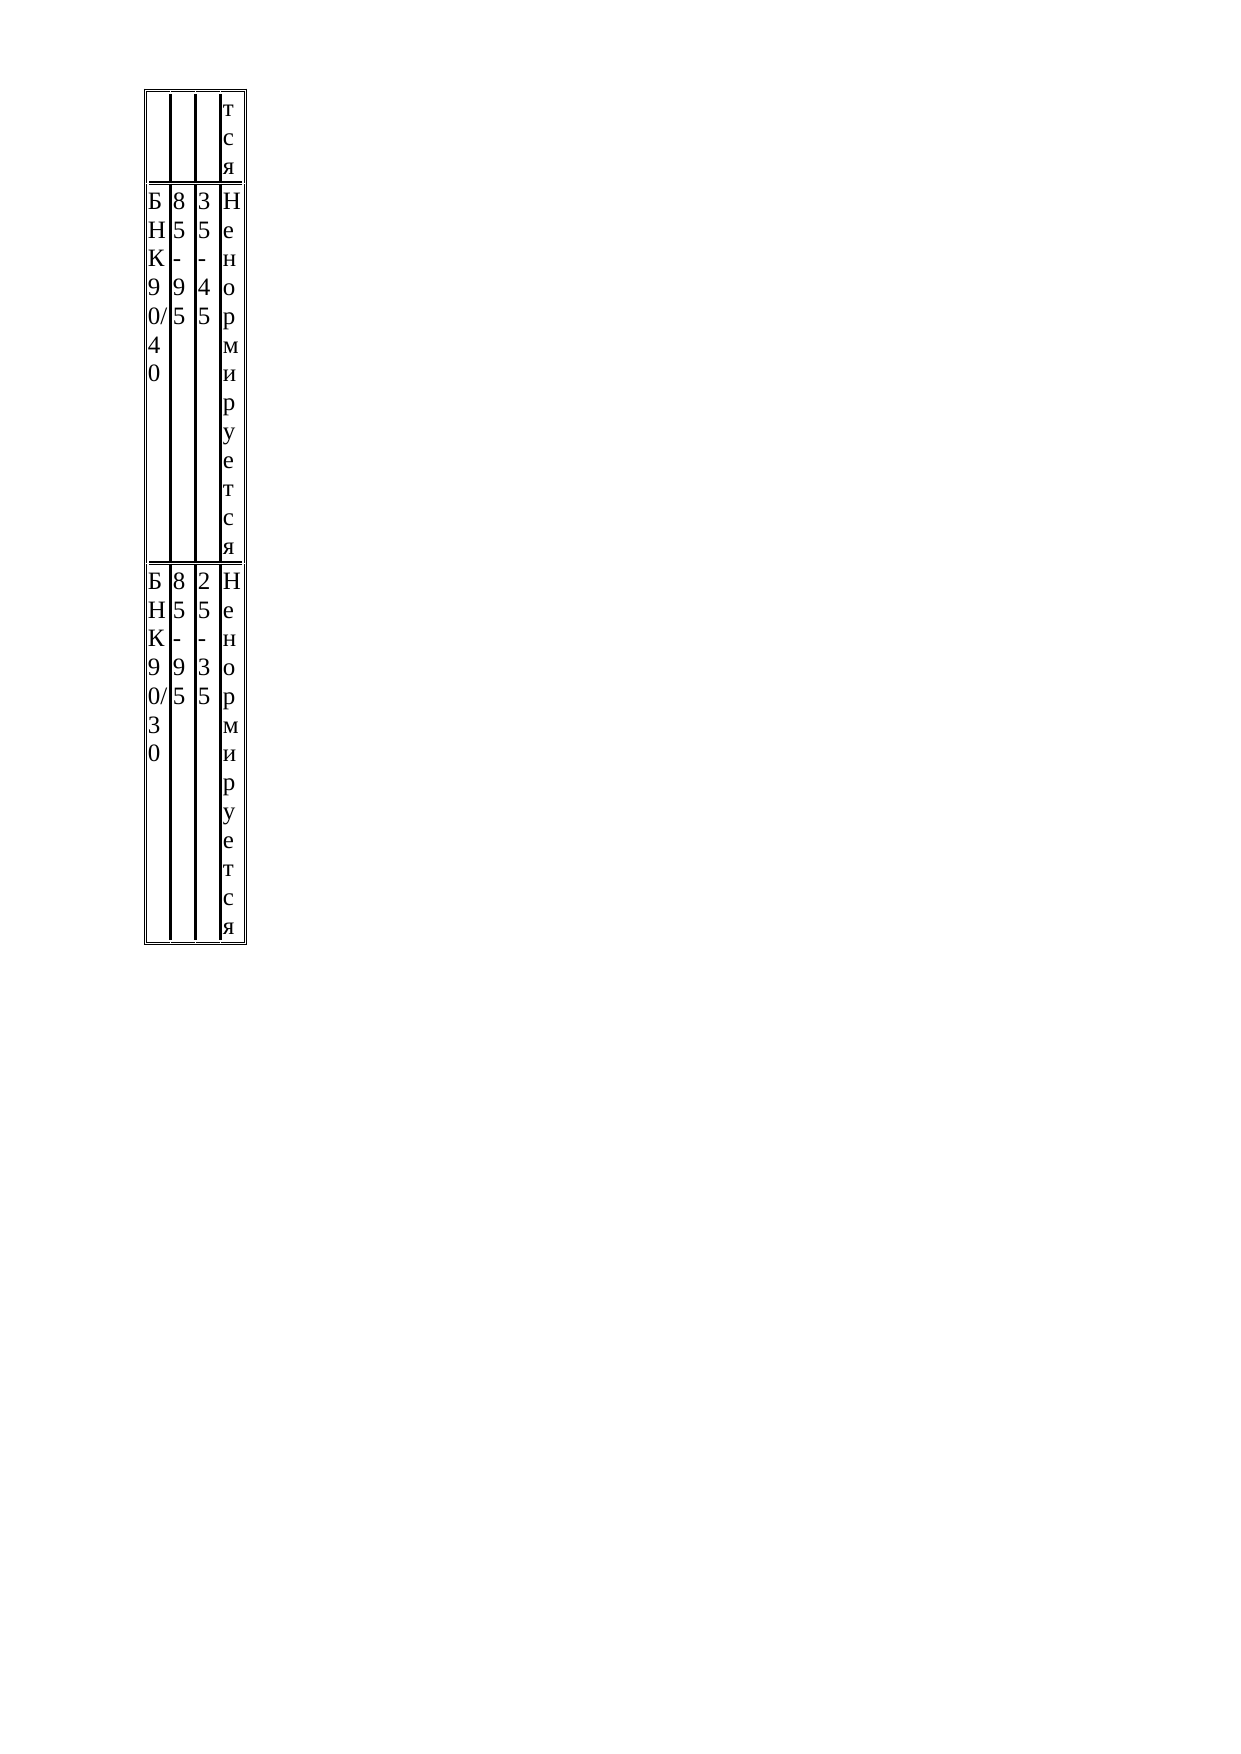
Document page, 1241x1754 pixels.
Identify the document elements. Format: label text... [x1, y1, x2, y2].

table_cell 85-95 [170, 565, 195, 941]
table_cell 85-95 [172, 185, 194, 561]
table_cell Не нормируется [220, 561, 244, 941]
table_cell БНК 90/40 [147, 181, 169, 561]
table_cell 25-35 [195, 565, 220, 941]
table_cell 140-220 [195, 92, 220, 181]
table_cell Не нормируется [220, 92, 244, 181]
table_cell БНК 45/180 [147, 92, 170, 181]
table_cell 40-45 [170, 92, 195, 181]
table_cell БНК 90/30 [147, 561, 170, 941]
table_cell 35-45 [197, 185, 219, 561]
table_cell Не нормируется [222, 181, 244, 561]
